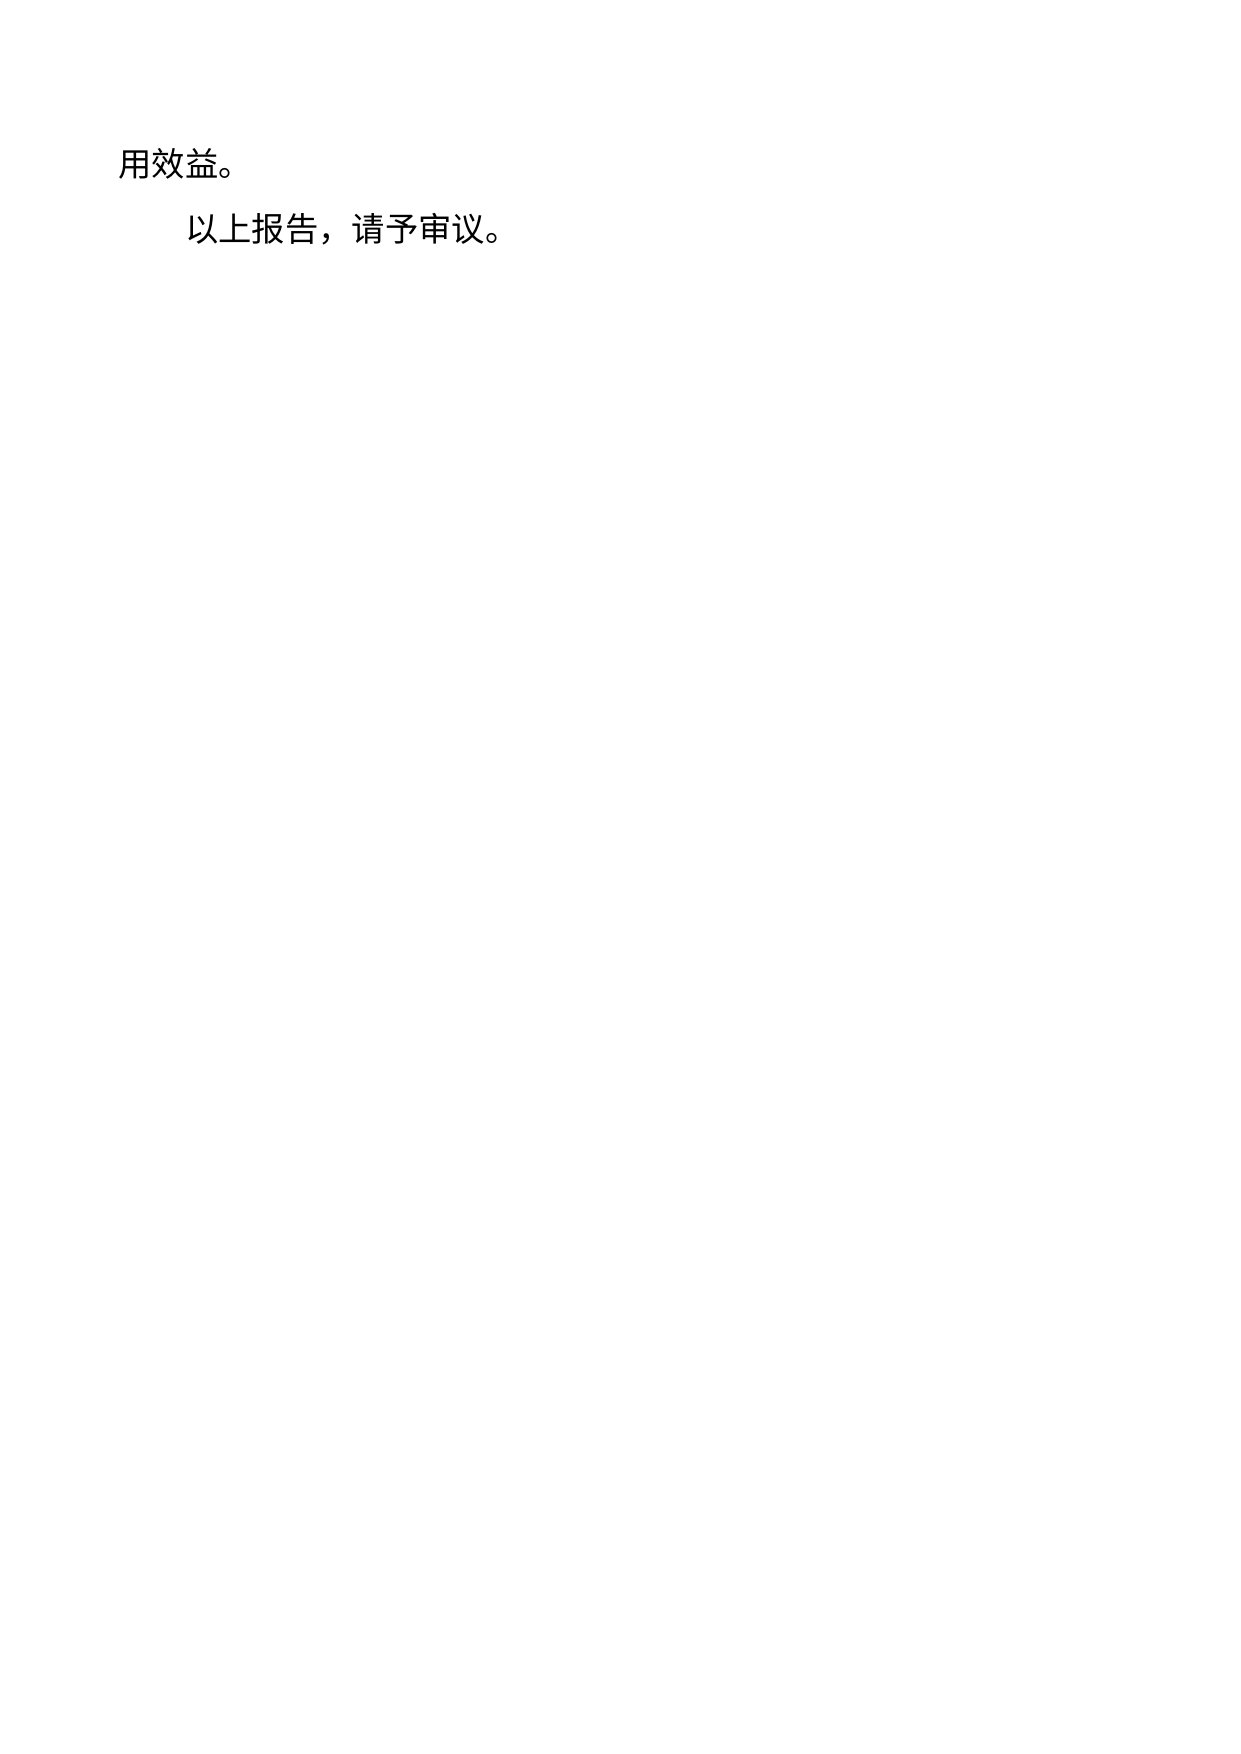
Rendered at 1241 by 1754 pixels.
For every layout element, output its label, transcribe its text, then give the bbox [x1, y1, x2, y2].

text 以上报告，请予审议。 [118, 194, 1122, 259]
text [118, 129, 1122, 194]
